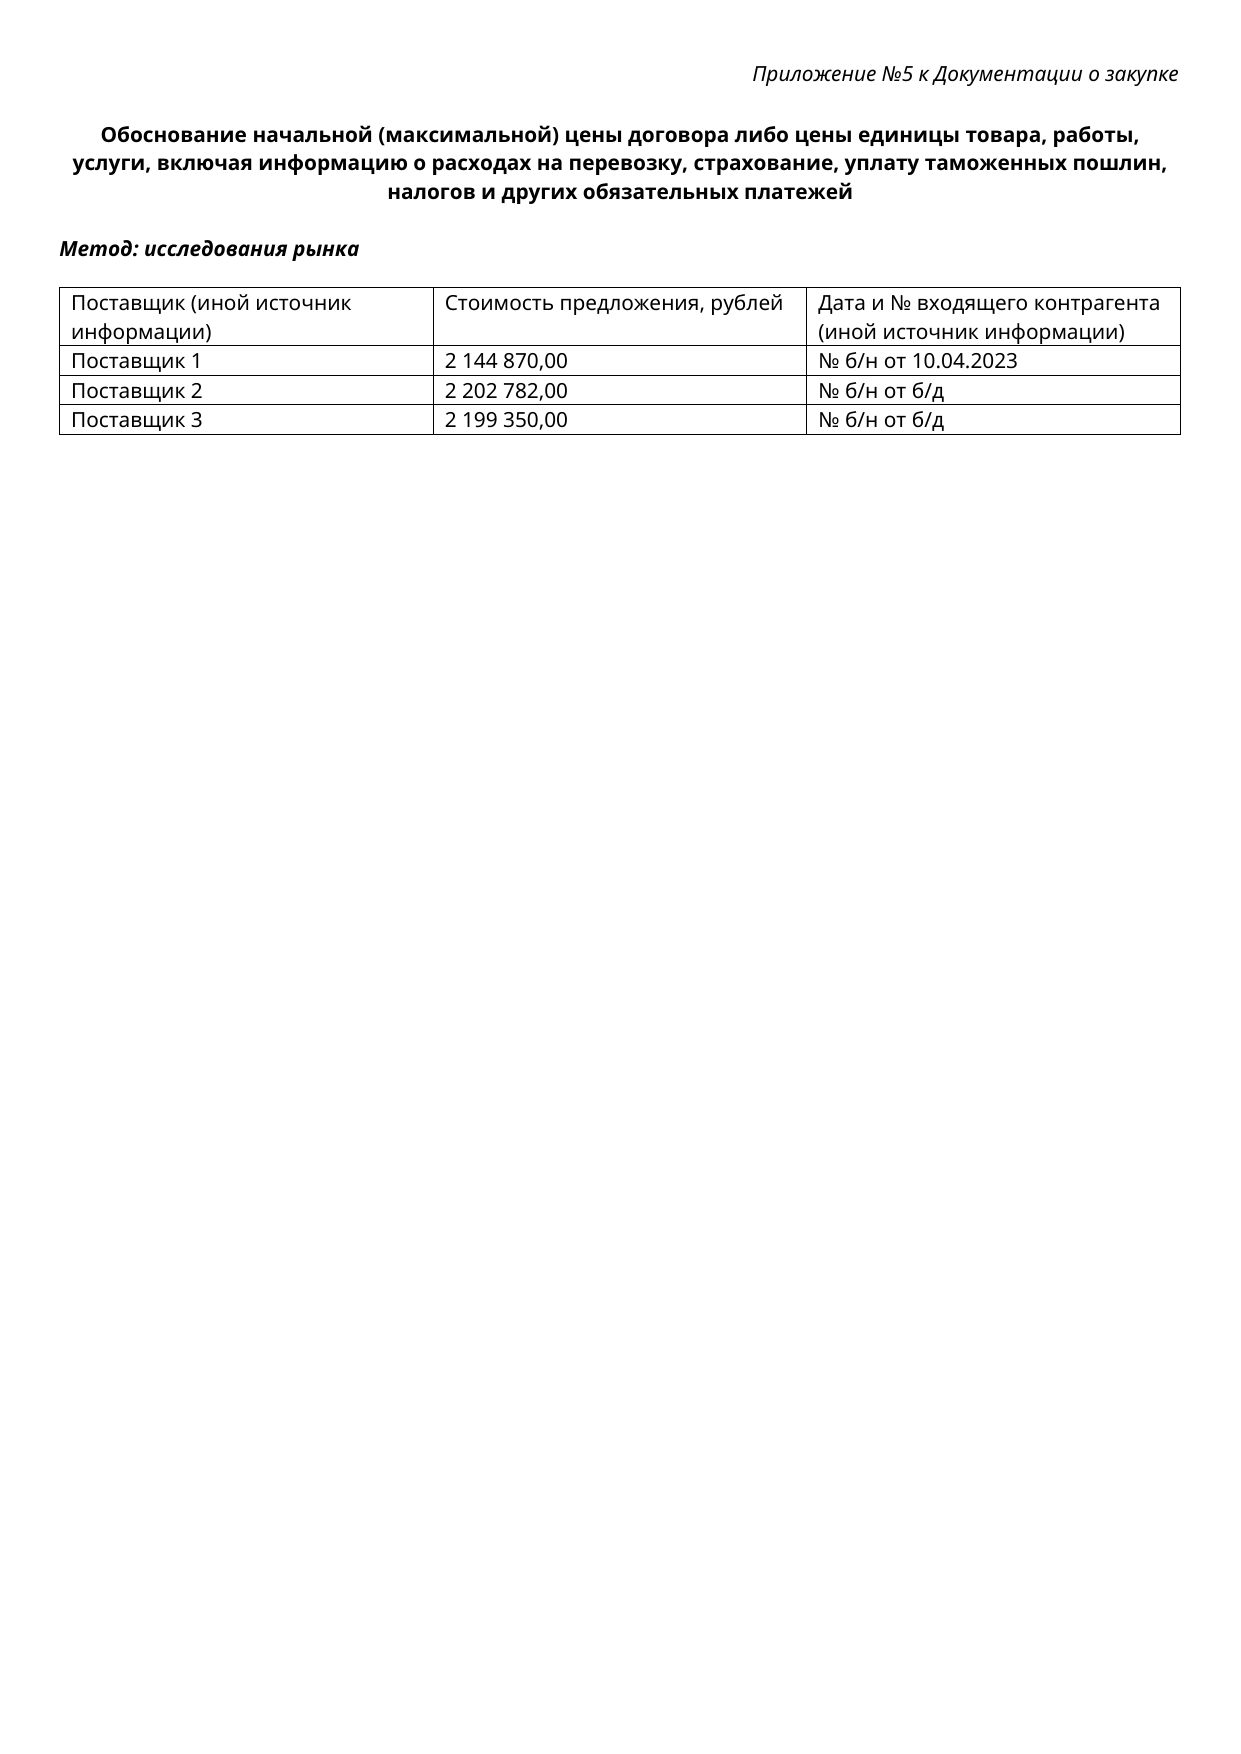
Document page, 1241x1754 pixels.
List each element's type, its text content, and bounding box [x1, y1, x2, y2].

table_cell 2 144 870,00 [434, 346, 806, 375]
table_cell Поставщик 3 [60, 405, 433, 434]
list Приложение №5 к Документации о закупке [134, 59, 1181, 87]
table_cell № б/н от б/д [807, 376, 1180, 404]
table_cell 2 199 350,00 [434, 405, 806, 434]
text Обоснование начальной (максимальной) цены договора либо цены единицы товара, работы, услуги, включая информацию о расходах на перевозку, страхование, уплату таможенных пошлин, налогов и других обязательных платежей [59, 120, 1181, 205]
table_cell № б/н от б/д [807, 405, 1180, 434]
table_header Стоимость предложения, рублей [434, 288, 806, 345]
table_header Дата и № входящего контрагента (иной источник информации) [807, 288, 1180, 345]
table_cell Поставщик 1 [60, 346, 433, 375]
table_cell 2 202 782,00 [434, 376, 806, 404]
table_cell Поставщик 2 [60, 376, 433, 404]
text Метод: исследования рынка [59, 234, 1181, 262]
table_cell № б/н от 10.04.2023 [807, 346, 1180, 375]
table_header Поставщик (иной источник информации) [60, 288, 433, 345]
